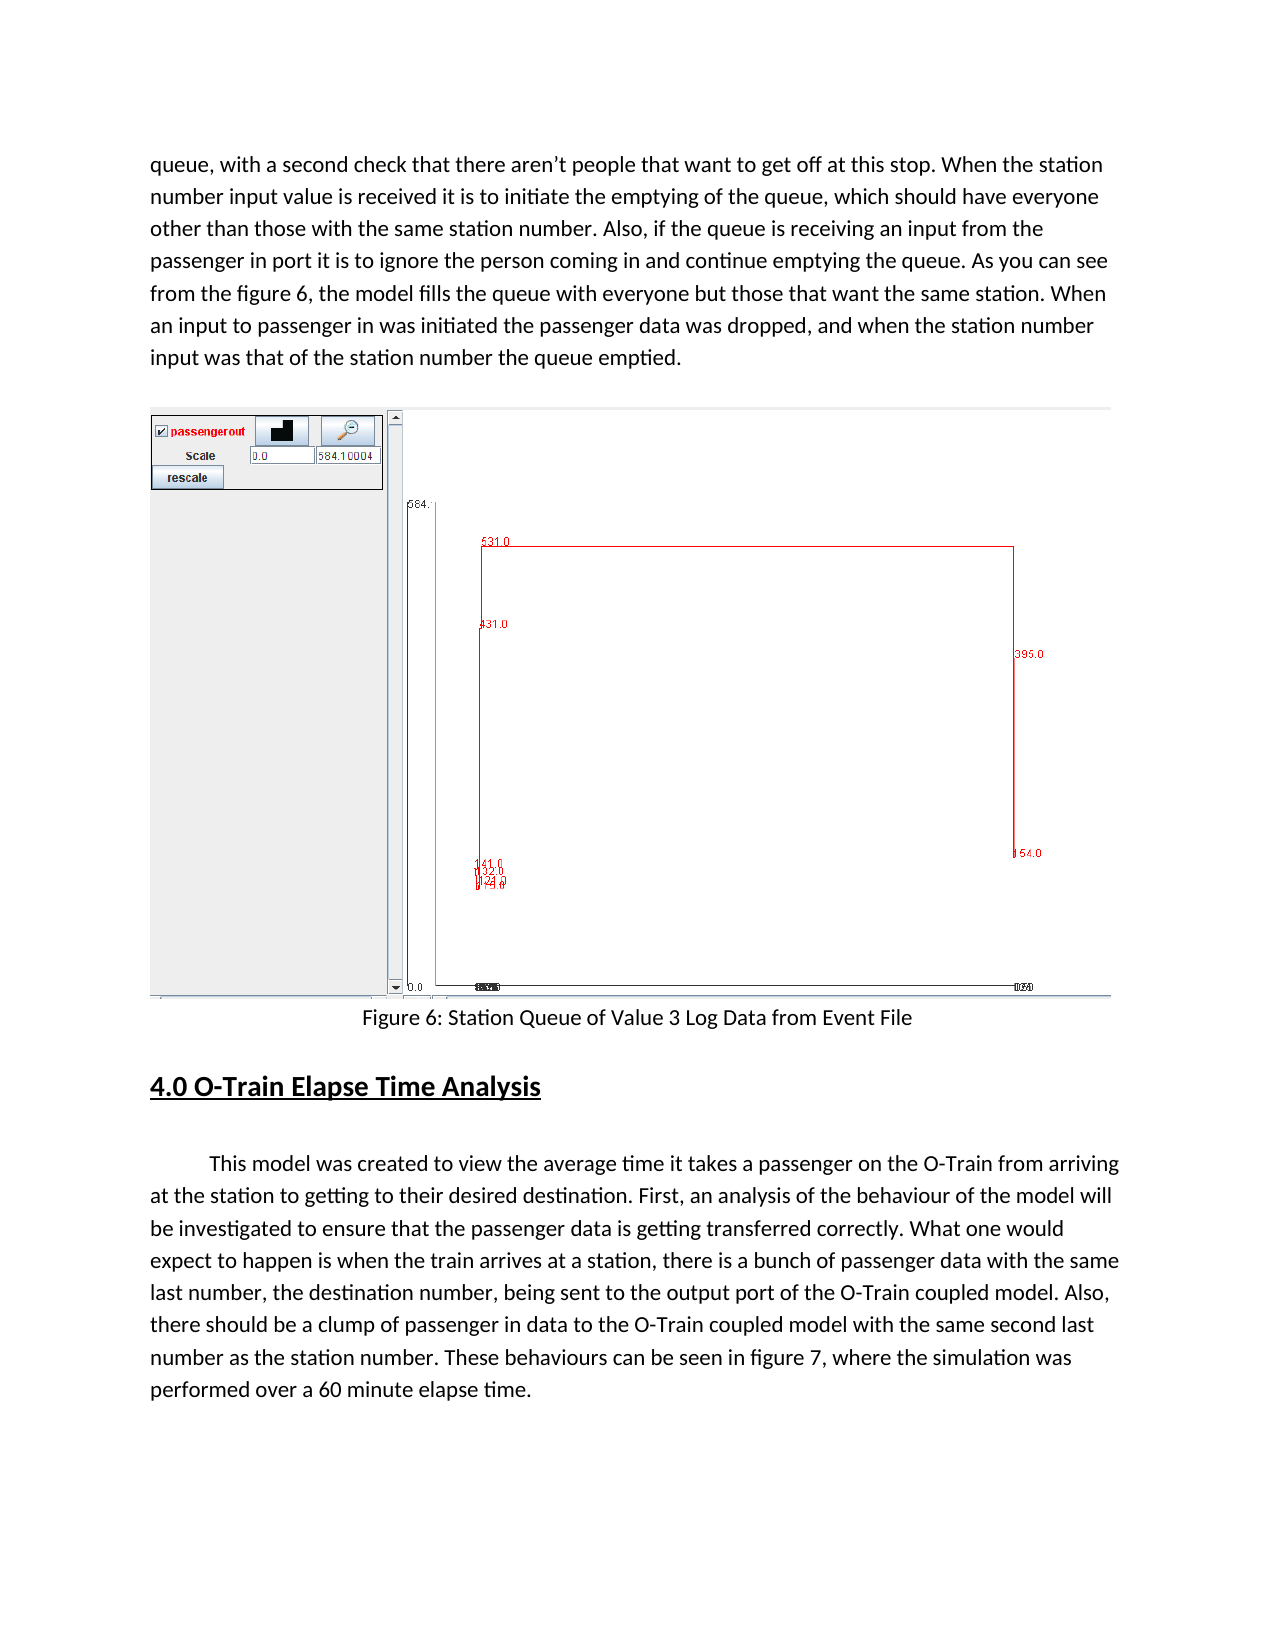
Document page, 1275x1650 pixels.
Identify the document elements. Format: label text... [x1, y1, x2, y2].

picture [150, 407, 1111, 999]
text 4.0 O-Train Elapse Time Analysis [150, 1068, 1125, 1103]
text This model was created to view the average time it takes a passenger on the O-Train from arriving at the station to getting to their desired destination. First, an analysis of the behaviour of the model will be investigated to ensure that the passenger data is getting transferred correctly. What one would expect to happen is when the train arrives at a station, there is a bunch of passenger data with the same last number, the destination number, being sent to the output port of the O-Train coupled model. Also, there should be a clump of passenger in data to the O-Train coupled model with the same second last number as the station number. These behaviours can be seen in figure 7, where the simulation was performed over a 60 minute elapse time. [150, 1149, 1125, 1403]
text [150, 150, 1125, 371]
text Figure 6: Station Queue of Value 3 Log Data from Event File [150, 1003, 1125, 1031]
